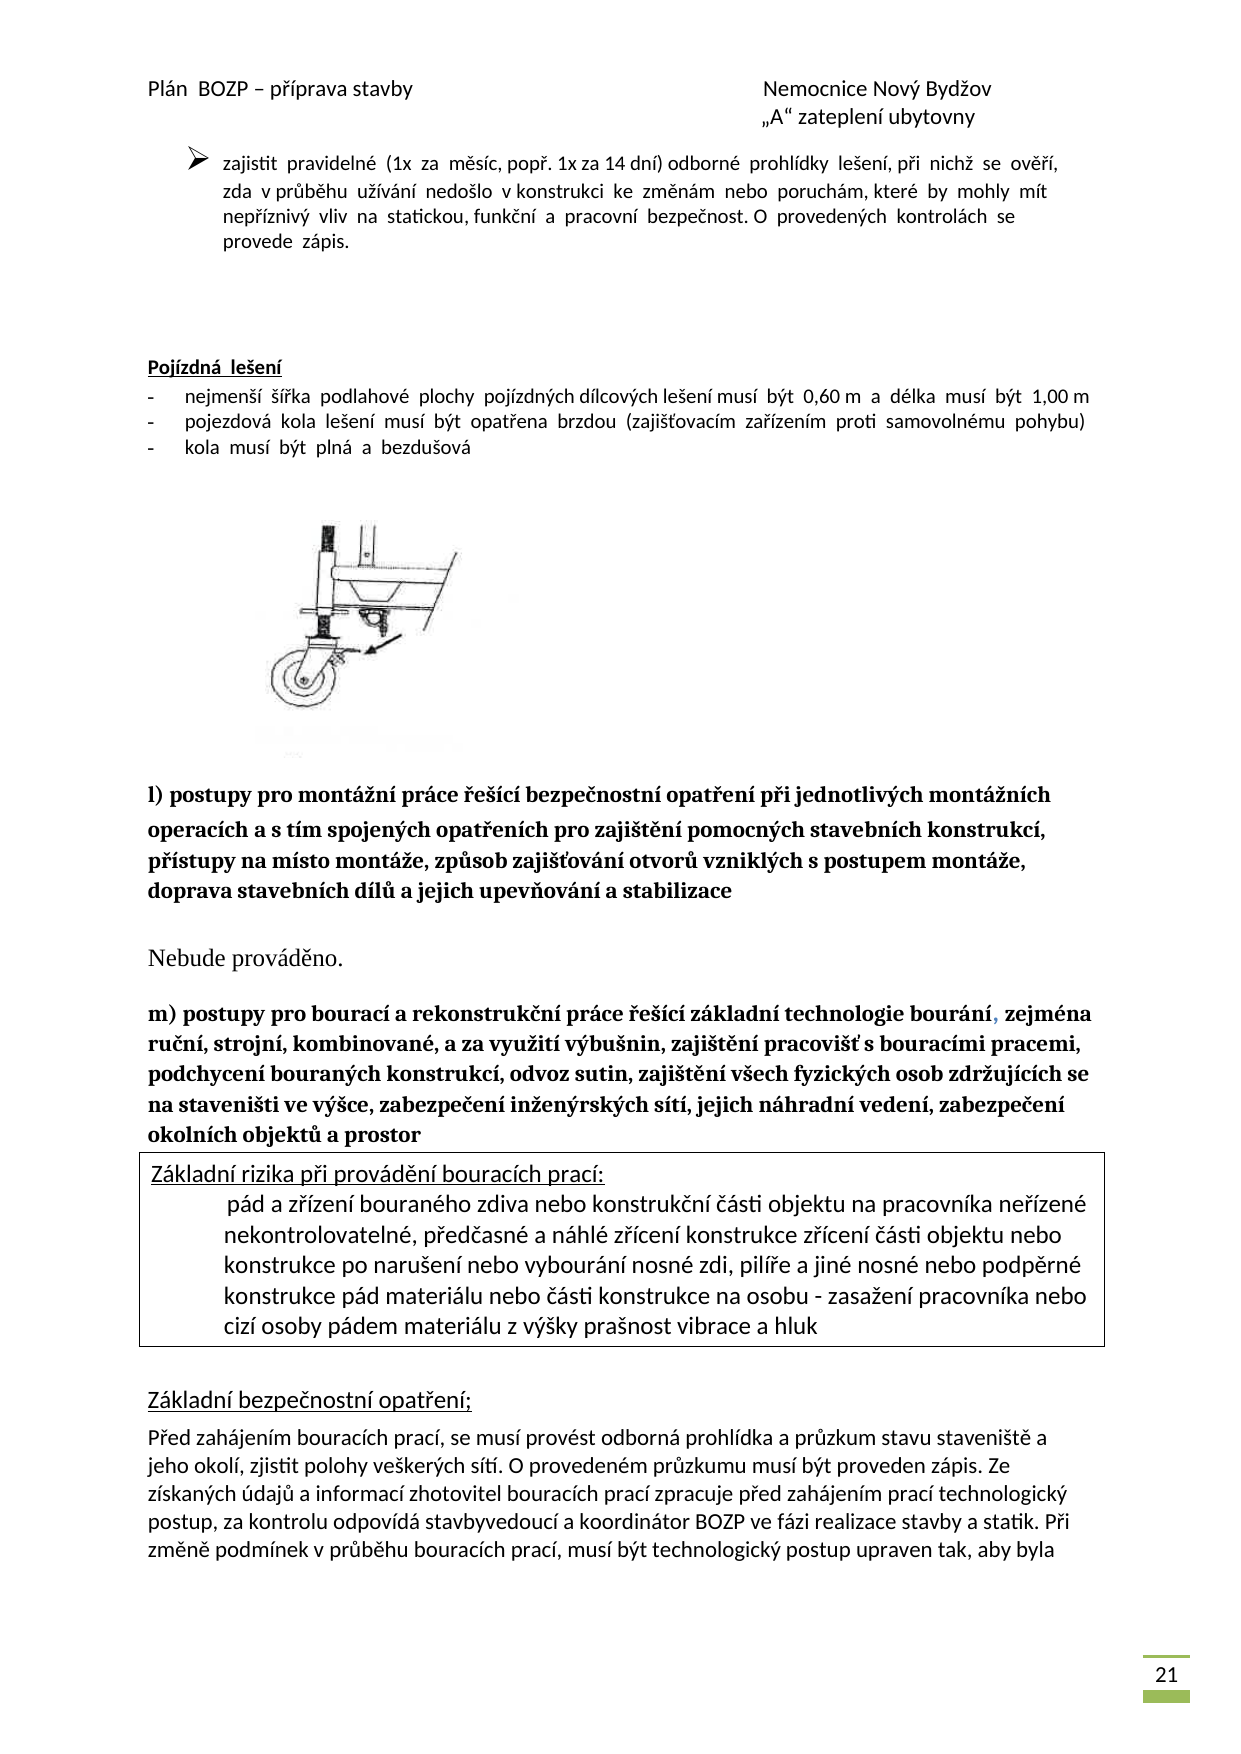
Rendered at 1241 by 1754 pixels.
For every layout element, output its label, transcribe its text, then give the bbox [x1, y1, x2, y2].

text Pojízdná lešení [148, 354, 1093, 379]
list pojezdová kola lešení musí být opatřena brzdou (zajišťovacím zařízením proti samovolnému pohybu) [147, 409, 1093, 434]
table_header Základní rizika při provádění bouracích prací: pád a zřízení bouraného zdiva nebo konstrukční části objektu na pracovníka neřízené nekontrolovatelné, předčasné a náhlé zřícení konstrukce zřícení části objektu nebo konstrukce po narušení nebo vybourání nosné zdi, pilíře a jiné nosné nebo podpěrné konstrukce pád materiálu nebo části konstrukce na osobu - zasažení pracovníka nebo cizí osoby pádem materiálu z výšky prašnost vibrace a hluk [140, 1153, 1104, 1346]
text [148, 1423, 1091, 1563]
subtitle m) postupy pro bourací a rekonstrukční práce řešící základní technologie bourání, zejména ruční, strojní, kombinované, a za využití výbušnin, zajištění pracovišť s bouracími pracemi, podchycení bouraných konstrukcí, odvoz sutin, zajištění všech fyzických osob zdržujících se na staveništi ve výšce, zabezpečení inženýrských sítí, jejich náhradní vedení, zabezpečení okolních objektů a prostor [148, 997, 1093, 1148]
list nejmenší šířka podlahové plochy pojízdných dílcových lešení musí být a délka musí být [147, 383, 1093, 409]
text Základní bezpečnostní opatření; [147, 1385, 1093, 1415]
list zajistit pravidelné (1x za měsíc, popř. 1x za 14 dní) odborné prohlídky lešení, při nichž se ověří, zda v průběhu užívání nedošlo v konstrukci ke změnám nebo poruchám, které by mohly mít nepříznivý vliv na statickou, funkční a pracovní bezpečnost. O provedených kontrolách se provede zápis. [185, 148, 1093, 254]
subtitle l) postupy pro montážní práce řešící bezpečnostní opatření při jednotlivých montážních operacích a s tím spojených opatřeních pro zajištění pomocných stavebních konstrukcí, přístupy na místo montáže, způsob zajišťování otvorů vzniklých s postupem montáže, doprava stavebních dílů a jejich upevňování a stabilizace [148, 782, 1093, 904]
text Nebude prováděno. [148, 943, 1093, 972]
list kola musí být plná a bezdušová [147, 434, 1093, 459]
